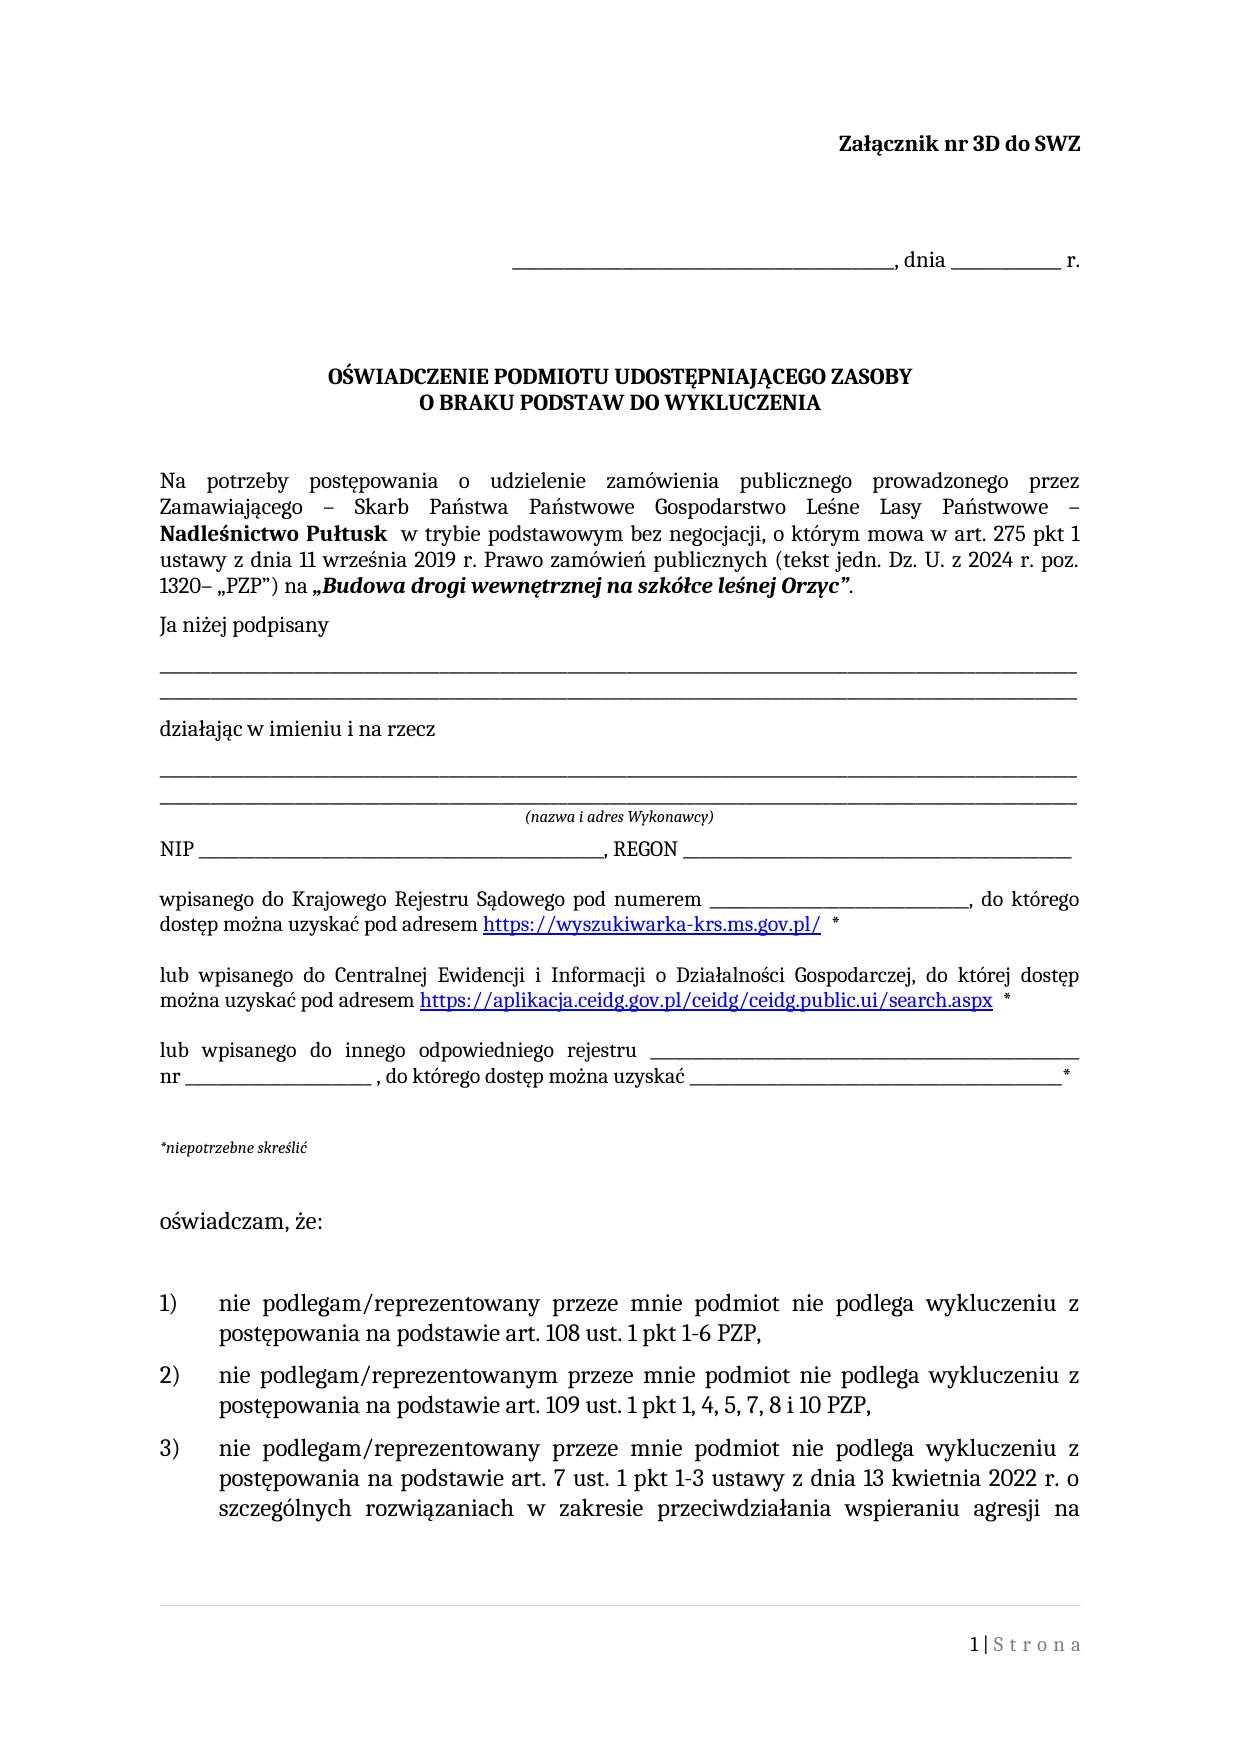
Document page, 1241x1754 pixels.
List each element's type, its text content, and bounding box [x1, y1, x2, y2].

text *niepotrzebne skreślić [159, 1139, 1081, 1158]
text ________________________________________________________________________________________________________________________________________________________________________________________________________________________ [159, 755, 1081, 808]
text oświadczam, że: [159, 1209, 1081, 1234]
text Ja niżej podpisany [159, 612, 1081, 638]
text Na potrzeby postępowania o udzielenie zamówienia publicznego prowadzonego przez Zamawiającego – Skarb Państwa Państwowe Gospodarstwo Leśne Lasy Państwowe – Nadleśnictwo Pułtusk w trybie podstawowym bez negocjacji, o którym mowa w art. 275 pkt 1 ustawy z dnia 11 września 2019 r. Prawo zamówień publicznych (tekst jedn. Dz. U. z 2024 r. poz. 1320– „PZP”) na „Budowa drogi wewnętrznej na szkółce leśnej Orzyc”. [159, 468, 1081, 599]
text lub wpisanego do innego odpowiedniego rejestru _____________________________________________________ nr _______________________ , do którego dostęp można uzyskać ______________________________________________* [159, 1038, 1081, 1088]
text Załącznik nr 3D do SWZ [159, 131, 1081, 157]
text wpisanego do Krajowego Rejestru Sądowego pod numerem ________________________________, do którego dostęp można uzyskać pod adresem https://wyszukiwarka-krs.ms.gov.pl/ * [159, 887, 1081, 937]
text 1) nie podlegam/reprezentowany przeze mnie podmiot nie podlega wykluczeniu z postępowania na podstawie art. 108 ust. 1 pkt 1-6 PZP, [159, 1288, 1081, 1347]
text lub wpisanego do Centralnej Ewidencji i Informacji o Działalności Gospodarczej, do której dostęp można uzyskać pod adresem https://aplikacja.ceidg.gov.pl/ceidg/ceidg.public.ui/search.aspx * [159, 962, 1081, 1013]
text _____________________________________________, dnia _____________ r. [159, 247, 1081, 273]
text ________________________________________________________________________________________________________________________________________________________________________________________________________________________ [159, 651, 1081, 704]
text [159, 1434, 1081, 1523]
text (nazwa i adres Wykonawcy) [159, 808, 1081, 827]
text NIP __________________________________________________, REGON ________________________________________________ [159, 836, 1081, 862]
text 2) nie podlegam/reprezentowanym przeze mnie podmiot nie podlega wykluczeniu z postępowania na podstawie art. 109 ust. 1 pkt 1, 4, 5, 7, 8 i 10 PZP, [159, 1361, 1081, 1420]
text działając w imieniu i na rzecz [159, 716, 1081, 742]
text OŚWIADCZENIE PODMIOTU UDOSTĘPNIAJĄCEGO ZASOBY O BRAKU PODSTAW DO WYKLUCZENIA [159, 364, 1081, 416]
